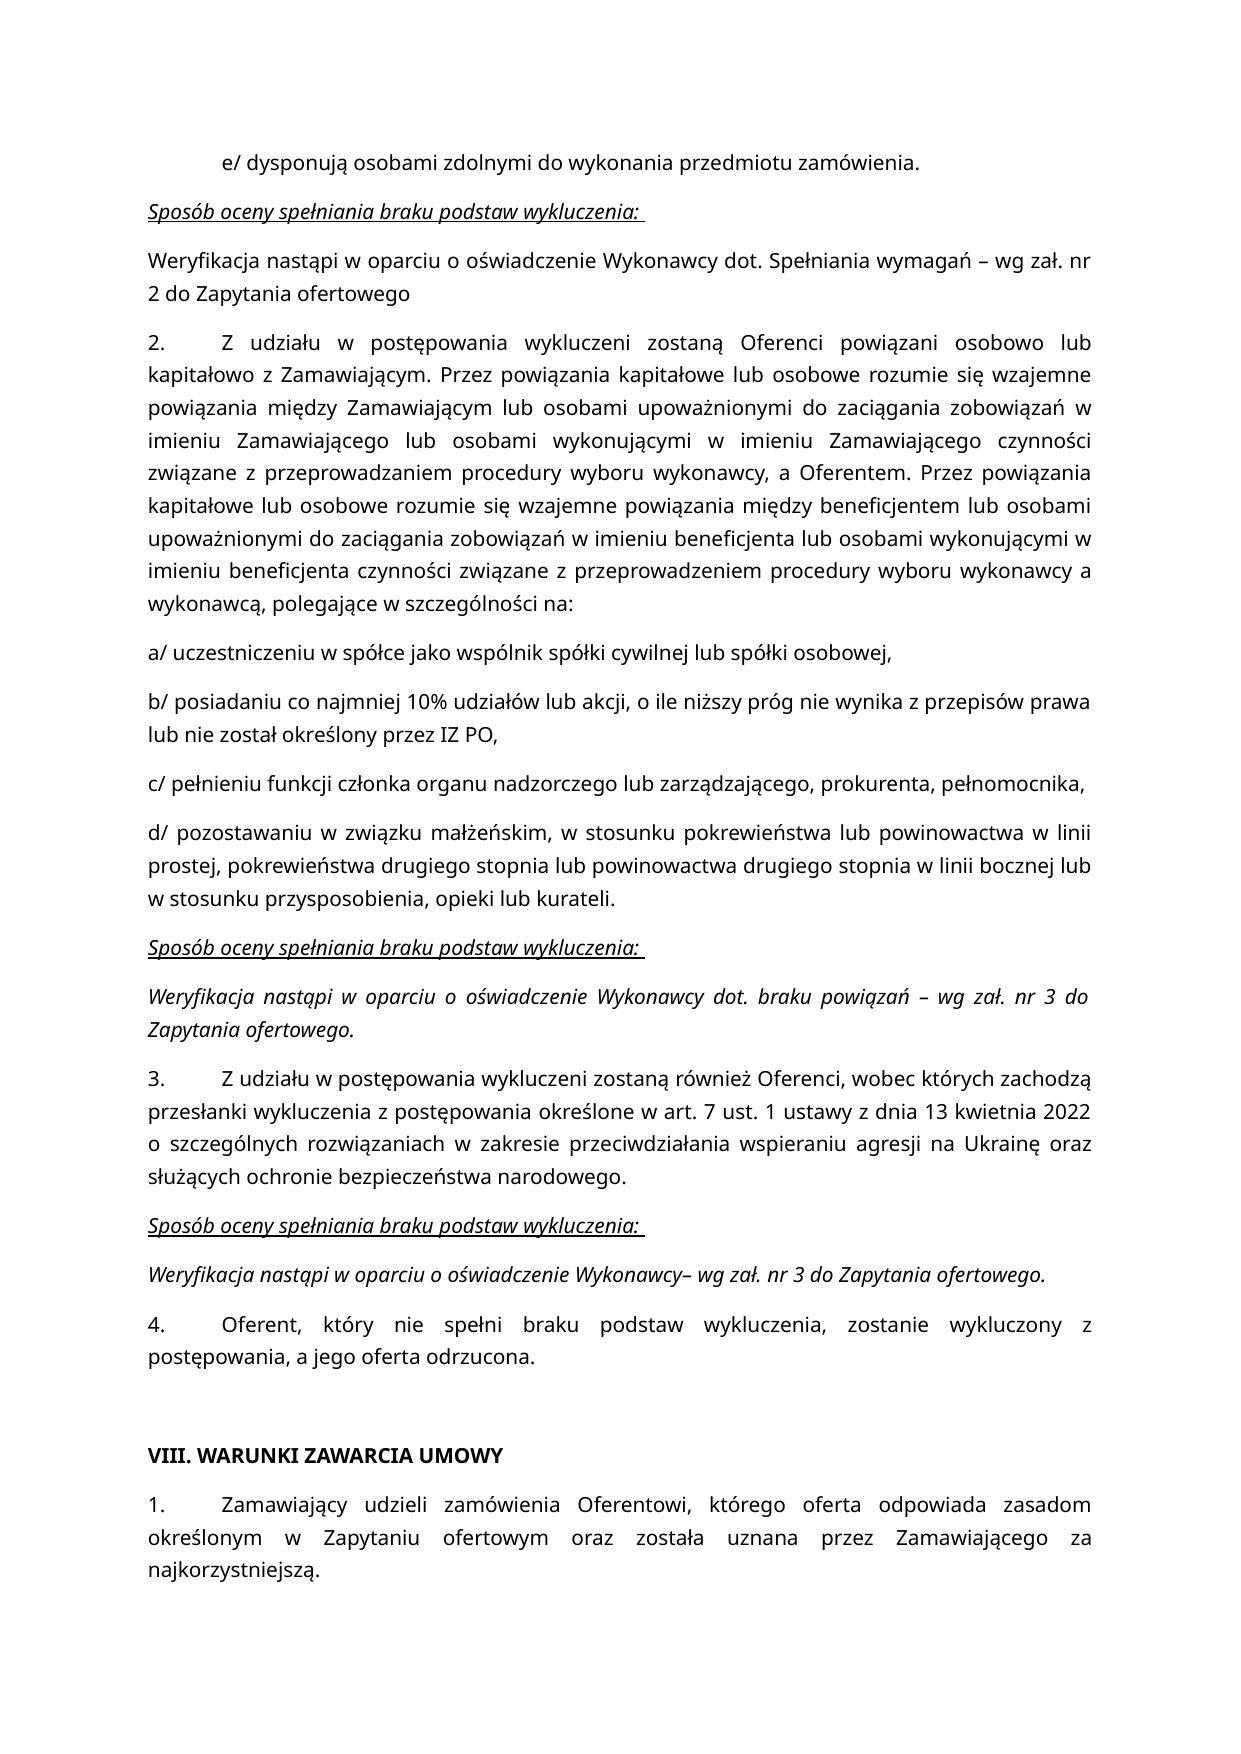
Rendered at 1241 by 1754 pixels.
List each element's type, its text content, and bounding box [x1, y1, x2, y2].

text b/ posiadaniu co najmniej 10% udziałów lub akcji, o ile niższy próg nie wynika z przepisów prawa lub nie został określony przez IZ PO, [148, 687, 1093, 748]
text Sposób oceny spełniania braku podstaw wykluczenia: [148, 197, 1093, 225]
list Oferent, który nie spełni braku podstaw wykluczenia, zostanie wykluczony z postępowania, a jego oferta odrzucona. [148, 1310, 1093, 1371]
text VIII. WARUNKI ZAWARCIA UMOWY [148, 1441, 1093, 1469]
text Weryfikacja nastąpi w oparciu o oświadczenie Wykonawcy dot. Spełniania wymagań – wg zał. nr 2 do Zapytania ofertowego [148, 246, 1093, 307]
text a/ uczestniczeniu w spółce jako wspólnik spółki cywilnej lub spółki osobowej, [148, 638, 1093, 667]
text Weryfikacja nastąpi w oparciu o oświadczenie Wykonawcy– wg zał. nr 3 do Zapytania ofertowego. [148, 1261, 1093, 1289]
text Sposób oceny spełniania braku podstaw wykluczenia: [148, 1211, 1093, 1240]
text d/ pozostawaniu w związku małżeńskim, w stosunku pokrewieństwa lub powinowactwa w linii prostej, pokrewieństwa drugiego stopnia lub powinowactwa drugiego stopnia w linii bocznej lub w stosunku przysposobienia, opieki lub kurateli. [148, 818, 1093, 912]
list e/ dysponują osobami zdolnymi do wykonania przedmiotu zamówienia. [148, 148, 1093, 176]
text Weryfikacja nastąpi w oparciu o oświadczenie Wykonawcy dot. braku powiązań – wg zał. nr 3 do Zapytania ofertowego. [148, 982, 1093, 1043]
list Zamawiający udzieli zamówienia Oferentowi, którego oferta odpowiada zasadom określonym w Zapytaniu ofertowym oraz została uznana przez Zamawiającego za najkorzystniejszą. [148, 1490, 1093, 1584]
text Sposób oceny spełniania braku podstaw wykluczenia: [148, 933, 1093, 961]
list Z udziału w postępowania wykluczeni zostaną Oferenci powiązani osobowo lub kapitałowo z Zamawiającym. Przez powiązania kapitałowe lub osobowe rozumie się wzajemne powiązania między Zamawiającym lub osobami upoważnionymi do zaciągania zobowiązań w imieniu Zamawiającego lub osobami wykonującymi w imieniu Zamawiającego czynności związane z przeprowadzaniem procedury wyboru wykonawcy, a Oferentem. Przez powiązania kapitałowe lub osobowe rozumie się wzajemne powiązania między beneficjentem lub osobami upoważnionymi do zaciągania zobowiązań w imieniu beneficjenta lub osobami wykonującymi w imieniu beneficjenta czynności związane z przeprowadzeniem procedury wyboru wykonawcy a wykonawcą, polegające w szczególności na: [148, 328, 1093, 617]
text c/ pełnieniu funkcji członka organu nadzorczego lub zarządzającego, prokurenta, pełnomocnika, [148, 769, 1093, 798]
list Z udziału w postępowania wykluczeni zostaną również Oferenci, wobec których zachodzą przesłanki wykluczenia z postępowania określone w art. 7 ust. 1 ustawy z dnia 13 kwietnia 2022 o szczególnych rozwiązaniach w zakresie przeciwdziałania wspieraniu agresji na Ukrainę oraz służących ochronie bezpieczeństwa narodowego. [148, 1064, 1093, 1190]
